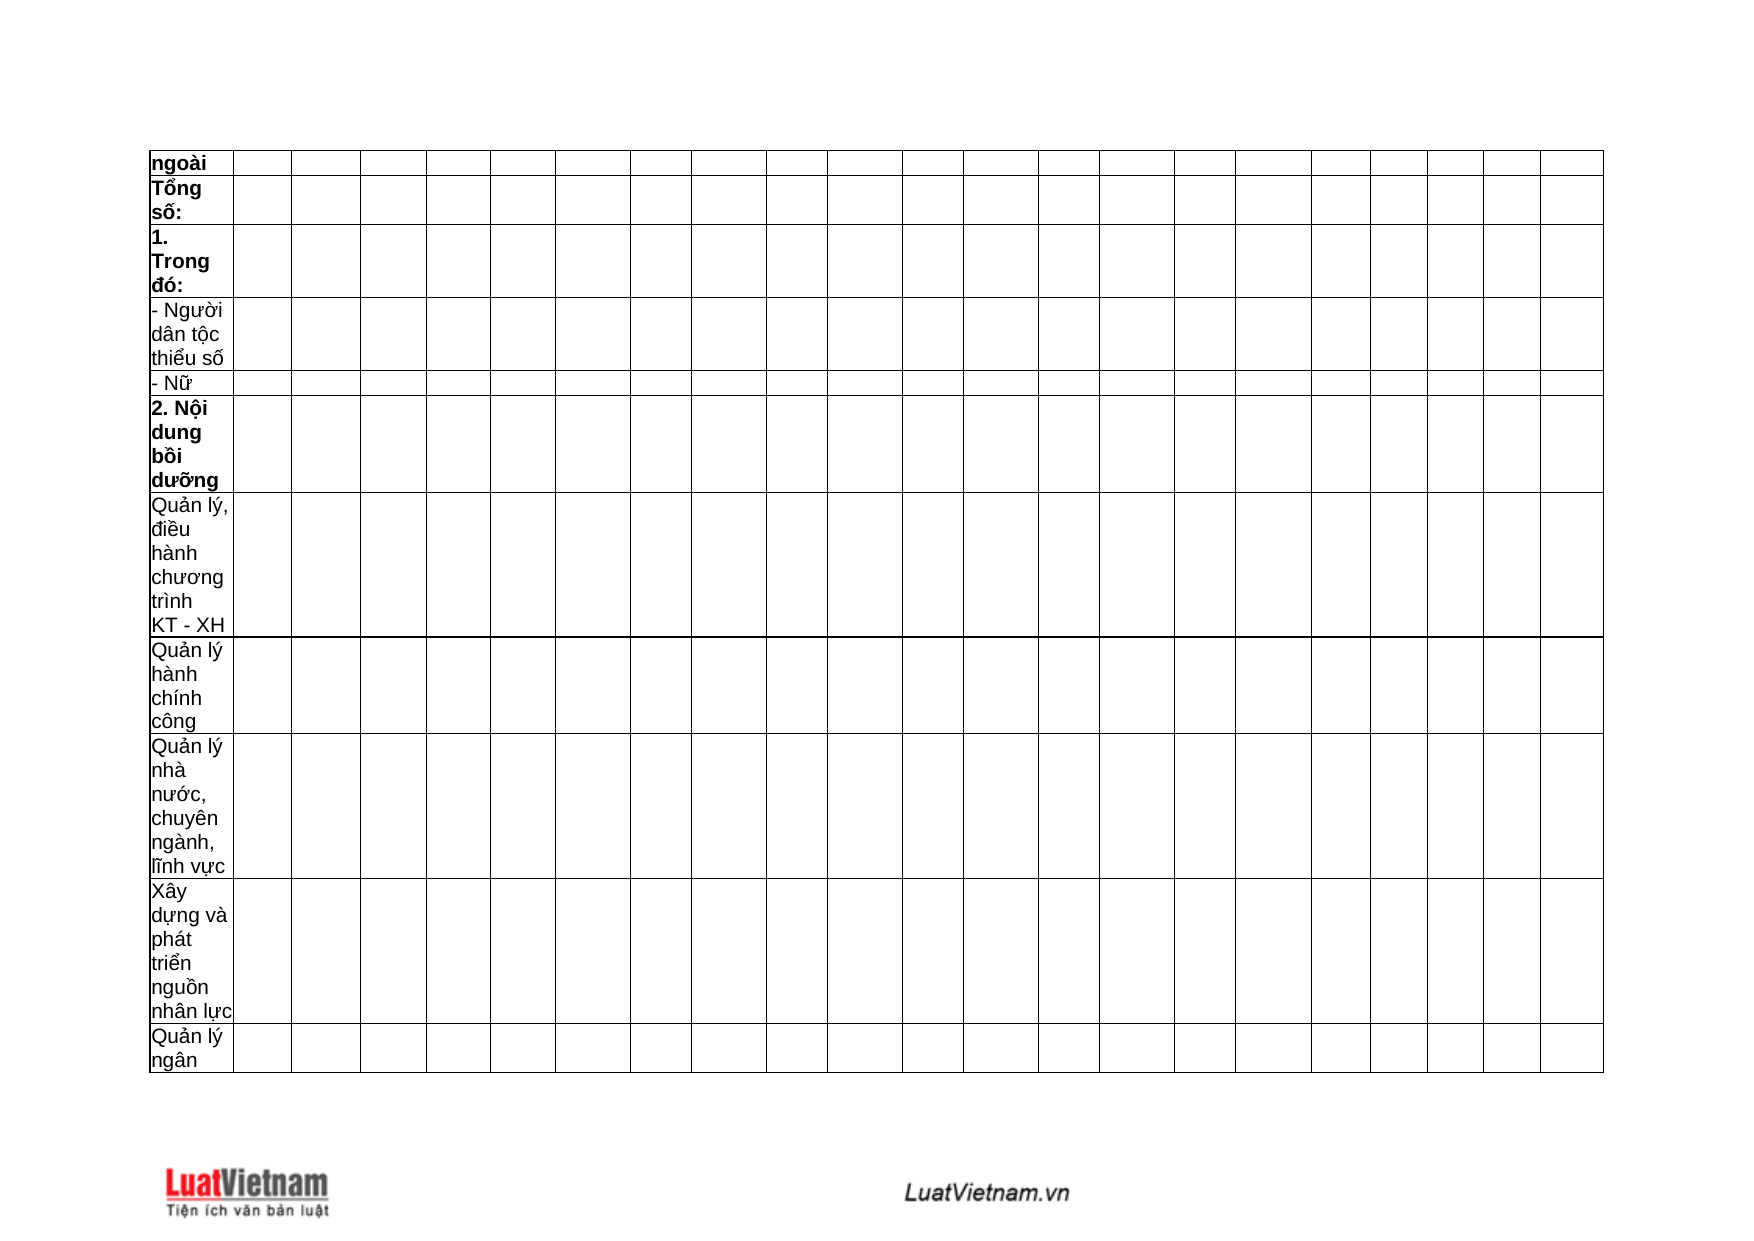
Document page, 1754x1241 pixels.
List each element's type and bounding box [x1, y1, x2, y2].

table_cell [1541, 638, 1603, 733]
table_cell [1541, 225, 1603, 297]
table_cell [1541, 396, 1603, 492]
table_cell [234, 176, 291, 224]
picture [150, 1146, 1089, 1241]
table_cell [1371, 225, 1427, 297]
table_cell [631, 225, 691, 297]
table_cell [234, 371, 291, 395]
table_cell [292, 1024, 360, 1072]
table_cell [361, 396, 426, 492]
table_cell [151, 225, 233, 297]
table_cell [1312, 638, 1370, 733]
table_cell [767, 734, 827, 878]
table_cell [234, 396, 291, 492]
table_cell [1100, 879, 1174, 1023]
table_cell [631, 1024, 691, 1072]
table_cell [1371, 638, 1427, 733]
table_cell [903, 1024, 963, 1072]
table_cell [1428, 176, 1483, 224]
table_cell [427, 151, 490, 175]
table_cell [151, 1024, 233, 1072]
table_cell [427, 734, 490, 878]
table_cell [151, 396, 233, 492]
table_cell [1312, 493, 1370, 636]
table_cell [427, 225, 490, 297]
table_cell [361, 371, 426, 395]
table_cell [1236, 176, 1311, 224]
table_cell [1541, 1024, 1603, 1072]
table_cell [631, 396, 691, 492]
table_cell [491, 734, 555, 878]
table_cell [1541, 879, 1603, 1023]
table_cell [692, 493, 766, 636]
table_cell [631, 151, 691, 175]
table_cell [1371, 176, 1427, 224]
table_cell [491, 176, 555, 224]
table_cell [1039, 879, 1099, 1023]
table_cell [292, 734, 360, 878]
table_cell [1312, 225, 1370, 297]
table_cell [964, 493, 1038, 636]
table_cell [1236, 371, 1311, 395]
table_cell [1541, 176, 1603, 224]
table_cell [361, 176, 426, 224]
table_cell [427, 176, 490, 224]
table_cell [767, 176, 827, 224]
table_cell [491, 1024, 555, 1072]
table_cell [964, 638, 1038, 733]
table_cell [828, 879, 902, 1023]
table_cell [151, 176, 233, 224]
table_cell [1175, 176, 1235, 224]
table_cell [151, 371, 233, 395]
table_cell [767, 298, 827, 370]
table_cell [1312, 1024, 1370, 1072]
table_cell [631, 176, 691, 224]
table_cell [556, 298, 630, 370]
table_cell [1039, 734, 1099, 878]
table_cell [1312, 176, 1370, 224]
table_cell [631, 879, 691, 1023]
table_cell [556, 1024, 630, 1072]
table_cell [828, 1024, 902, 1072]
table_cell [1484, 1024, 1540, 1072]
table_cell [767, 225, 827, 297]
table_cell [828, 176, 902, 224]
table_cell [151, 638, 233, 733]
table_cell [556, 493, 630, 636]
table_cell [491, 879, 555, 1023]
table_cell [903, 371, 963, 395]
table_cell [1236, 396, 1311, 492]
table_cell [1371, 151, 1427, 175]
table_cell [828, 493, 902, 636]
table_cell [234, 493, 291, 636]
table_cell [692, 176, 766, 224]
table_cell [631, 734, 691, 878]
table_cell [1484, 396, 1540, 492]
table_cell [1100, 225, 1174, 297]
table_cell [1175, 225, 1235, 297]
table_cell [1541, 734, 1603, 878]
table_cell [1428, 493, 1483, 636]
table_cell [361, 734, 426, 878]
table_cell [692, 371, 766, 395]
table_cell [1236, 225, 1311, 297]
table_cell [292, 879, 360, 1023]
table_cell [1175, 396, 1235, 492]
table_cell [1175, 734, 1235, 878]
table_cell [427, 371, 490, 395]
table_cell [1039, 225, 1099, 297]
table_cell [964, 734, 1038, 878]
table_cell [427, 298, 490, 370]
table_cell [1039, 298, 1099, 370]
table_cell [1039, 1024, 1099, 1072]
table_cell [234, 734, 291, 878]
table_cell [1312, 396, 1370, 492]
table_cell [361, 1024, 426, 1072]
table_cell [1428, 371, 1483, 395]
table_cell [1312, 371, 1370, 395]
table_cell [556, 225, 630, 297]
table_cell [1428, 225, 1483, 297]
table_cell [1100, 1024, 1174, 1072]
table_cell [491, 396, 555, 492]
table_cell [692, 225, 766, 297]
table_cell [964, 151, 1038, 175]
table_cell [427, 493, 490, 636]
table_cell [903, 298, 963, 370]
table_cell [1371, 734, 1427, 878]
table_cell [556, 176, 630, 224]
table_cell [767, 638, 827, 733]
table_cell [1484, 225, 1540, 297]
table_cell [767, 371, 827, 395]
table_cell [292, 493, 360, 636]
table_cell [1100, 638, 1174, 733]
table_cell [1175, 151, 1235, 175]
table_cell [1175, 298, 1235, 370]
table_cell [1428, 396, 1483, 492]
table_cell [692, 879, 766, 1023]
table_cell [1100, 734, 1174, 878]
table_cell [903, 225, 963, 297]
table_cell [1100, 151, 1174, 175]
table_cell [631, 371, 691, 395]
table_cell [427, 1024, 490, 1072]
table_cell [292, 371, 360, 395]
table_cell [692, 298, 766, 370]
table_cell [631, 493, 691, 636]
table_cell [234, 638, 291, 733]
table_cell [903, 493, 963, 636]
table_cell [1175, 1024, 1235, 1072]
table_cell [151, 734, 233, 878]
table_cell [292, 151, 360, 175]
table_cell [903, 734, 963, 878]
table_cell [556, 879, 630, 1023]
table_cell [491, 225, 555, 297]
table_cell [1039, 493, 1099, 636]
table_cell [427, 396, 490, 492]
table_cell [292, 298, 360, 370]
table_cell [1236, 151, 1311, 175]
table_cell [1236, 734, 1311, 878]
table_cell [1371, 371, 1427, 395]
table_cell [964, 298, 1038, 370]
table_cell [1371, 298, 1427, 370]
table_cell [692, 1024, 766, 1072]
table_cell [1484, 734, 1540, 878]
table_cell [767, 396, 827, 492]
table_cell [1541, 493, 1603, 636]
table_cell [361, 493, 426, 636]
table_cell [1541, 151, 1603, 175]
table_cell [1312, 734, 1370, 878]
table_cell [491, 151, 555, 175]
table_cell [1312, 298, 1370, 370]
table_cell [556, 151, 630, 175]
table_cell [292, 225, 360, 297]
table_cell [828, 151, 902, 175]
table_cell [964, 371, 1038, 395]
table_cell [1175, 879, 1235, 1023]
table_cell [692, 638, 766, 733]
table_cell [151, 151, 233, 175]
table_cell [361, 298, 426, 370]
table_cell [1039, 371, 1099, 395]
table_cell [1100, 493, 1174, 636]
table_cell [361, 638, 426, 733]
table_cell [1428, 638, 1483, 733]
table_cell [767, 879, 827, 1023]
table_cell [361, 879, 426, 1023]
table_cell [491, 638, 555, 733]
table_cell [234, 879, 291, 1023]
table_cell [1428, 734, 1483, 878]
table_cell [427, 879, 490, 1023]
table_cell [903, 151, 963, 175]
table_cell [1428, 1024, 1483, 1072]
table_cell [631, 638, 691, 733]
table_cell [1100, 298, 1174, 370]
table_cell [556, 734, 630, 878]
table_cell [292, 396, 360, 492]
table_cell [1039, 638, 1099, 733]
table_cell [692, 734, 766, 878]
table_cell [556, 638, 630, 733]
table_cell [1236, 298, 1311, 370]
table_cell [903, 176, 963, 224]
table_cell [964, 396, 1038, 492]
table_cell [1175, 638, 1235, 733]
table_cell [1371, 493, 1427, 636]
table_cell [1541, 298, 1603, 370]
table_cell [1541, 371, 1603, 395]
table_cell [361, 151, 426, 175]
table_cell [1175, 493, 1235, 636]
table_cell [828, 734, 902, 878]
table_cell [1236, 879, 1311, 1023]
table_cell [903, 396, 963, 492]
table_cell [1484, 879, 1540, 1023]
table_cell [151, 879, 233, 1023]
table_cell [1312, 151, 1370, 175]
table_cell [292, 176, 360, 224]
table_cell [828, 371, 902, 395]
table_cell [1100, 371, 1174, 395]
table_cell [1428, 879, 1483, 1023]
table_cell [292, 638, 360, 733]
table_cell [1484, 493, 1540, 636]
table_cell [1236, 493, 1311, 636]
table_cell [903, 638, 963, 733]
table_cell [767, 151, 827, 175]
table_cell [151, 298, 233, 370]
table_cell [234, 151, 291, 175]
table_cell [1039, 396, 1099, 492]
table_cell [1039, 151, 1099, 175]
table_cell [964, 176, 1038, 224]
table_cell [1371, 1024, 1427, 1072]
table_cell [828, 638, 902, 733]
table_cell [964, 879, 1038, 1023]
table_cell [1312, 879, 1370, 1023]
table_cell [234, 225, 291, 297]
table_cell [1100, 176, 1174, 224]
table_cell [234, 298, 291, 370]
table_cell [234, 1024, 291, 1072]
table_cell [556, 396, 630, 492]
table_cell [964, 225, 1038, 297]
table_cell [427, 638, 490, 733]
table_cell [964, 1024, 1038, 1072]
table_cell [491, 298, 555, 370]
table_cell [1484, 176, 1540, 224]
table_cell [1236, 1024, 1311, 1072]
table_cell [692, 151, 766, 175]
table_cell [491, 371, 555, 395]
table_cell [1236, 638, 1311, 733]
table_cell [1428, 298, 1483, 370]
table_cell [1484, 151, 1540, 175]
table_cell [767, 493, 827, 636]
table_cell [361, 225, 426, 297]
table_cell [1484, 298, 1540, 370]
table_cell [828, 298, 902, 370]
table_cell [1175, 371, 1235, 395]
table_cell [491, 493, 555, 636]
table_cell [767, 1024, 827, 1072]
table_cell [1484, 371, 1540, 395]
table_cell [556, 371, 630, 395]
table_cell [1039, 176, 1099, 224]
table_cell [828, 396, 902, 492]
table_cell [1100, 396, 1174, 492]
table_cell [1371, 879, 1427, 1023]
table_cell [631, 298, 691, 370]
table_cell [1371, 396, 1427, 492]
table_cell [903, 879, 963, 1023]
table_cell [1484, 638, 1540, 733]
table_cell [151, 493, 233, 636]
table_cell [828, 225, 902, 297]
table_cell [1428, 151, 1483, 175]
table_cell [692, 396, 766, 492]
